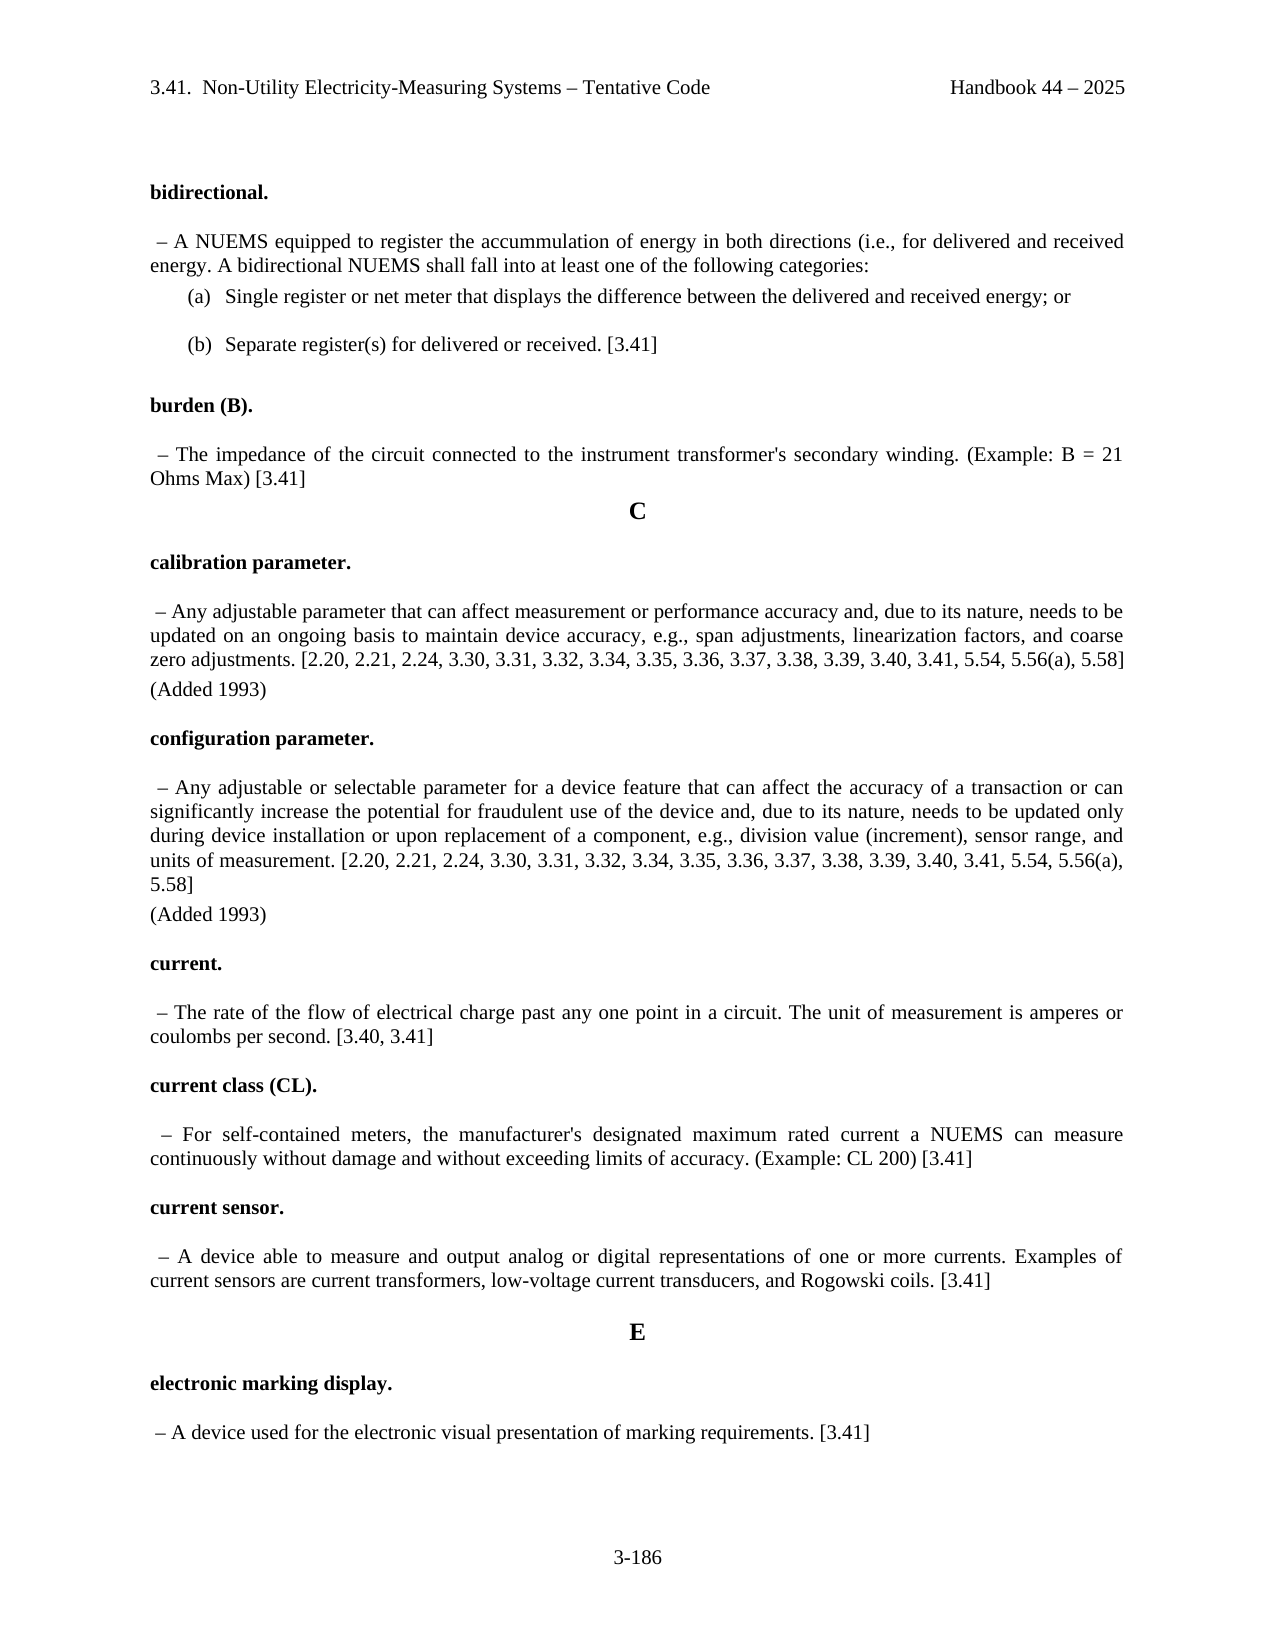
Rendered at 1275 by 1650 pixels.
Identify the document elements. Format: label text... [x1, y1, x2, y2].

text – The rate of the flow of electrical charge past any one point in a circuit. The unit of measurement is amperes or coulombs per second. [3.40, 3.41] [150, 1000, 1125, 1048]
subtitle current sensor. [150, 1195, 1125, 1219]
subtitle bidirectional. [150, 180, 1125, 204]
text E [150, 1317, 1125, 1346]
text – A NUEMS equipped to register the accummulation of energy in both directions (i.e., for delivered and received energy. A bidirectional NUEMS shall fall into at least one of the following categories: [150, 229, 1125, 277]
text C [150, 496, 1125, 525]
subtitle calibration parameter. [150, 550, 1125, 574]
text (Added 1993) [150, 677, 1125, 701]
text – A device able to measure and output analog or digital representations of one or more currents. Examples of current sensors are current transformers, low-voltage current transducers, and Rogowski coils. [3.41] [150, 1244, 1125, 1292]
text – Any adjustable or selectable parameter for a device feature that can affect the accuracy of a transaction or can significantly increase the potential for fraudulent use of the device and, due to its nature, needs to be updated only during device installation or upon replacement of a component, e.g., division value (increment), sensor range, and units of measurement. [2.20, 2.21, 2.24, 3.30, 3.31, 3.32, 3.34, 3.35, 3.36, 3.37, 3.38, 3.39, 3.40, 3.41, 5.54, 5.56(a), 5.58] [150, 775, 1125, 896]
list Single register or net meter that displays the difference between the delivered and received energy; or [187, 284, 1125, 308]
text – A device used for the electronic visual presentation of marking requirements. [3.41] [150, 1420, 1125, 1444]
text – Any adjustable parameter that can affect measurement or performance accuracy and, due to its nature, needs to be updated on an ongoing basis to maintain device accuracy, e.g., span adjustments, linearization factors, and coarse zero adjustments. [2.20, 2.21, 2.24, 3.30, 3.31, 3.32, 3.34, 3.35, 3.36, 3.37, 3.38, 3.39, 3.40, 3.41, 5.54, 5.56(a), 5.58] [150, 599, 1125, 671]
text (Added 1993) [150, 902, 1125, 926]
subtitle configuration parameter. [150, 726, 1125, 750]
subtitle current. [150, 951, 1125, 975]
subtitle burden (B). [150, 392, 1125, 417]
subtitle current class (CL). [150, 1073, 1125, 1097]
list Separate register(s) for delivered or received. [3.41] [187, 332, 1125, 356]
text – For self-contained meters, the manufacturer's designated maximum rated current a NUEMS can measure continuously without damage and without exceeding limits of accuracy. (Example: CL 200) [3.41] [150, 1122, 1125, 1170]
subtitle electronic marking display. [150, 1371, 1125, 1395]
text – The impedance of the circuit connected to the instrument transformer's secondary winding. (Example: B = 21 Ohms Max) [3.41] [150, 442, 1125, 490]
